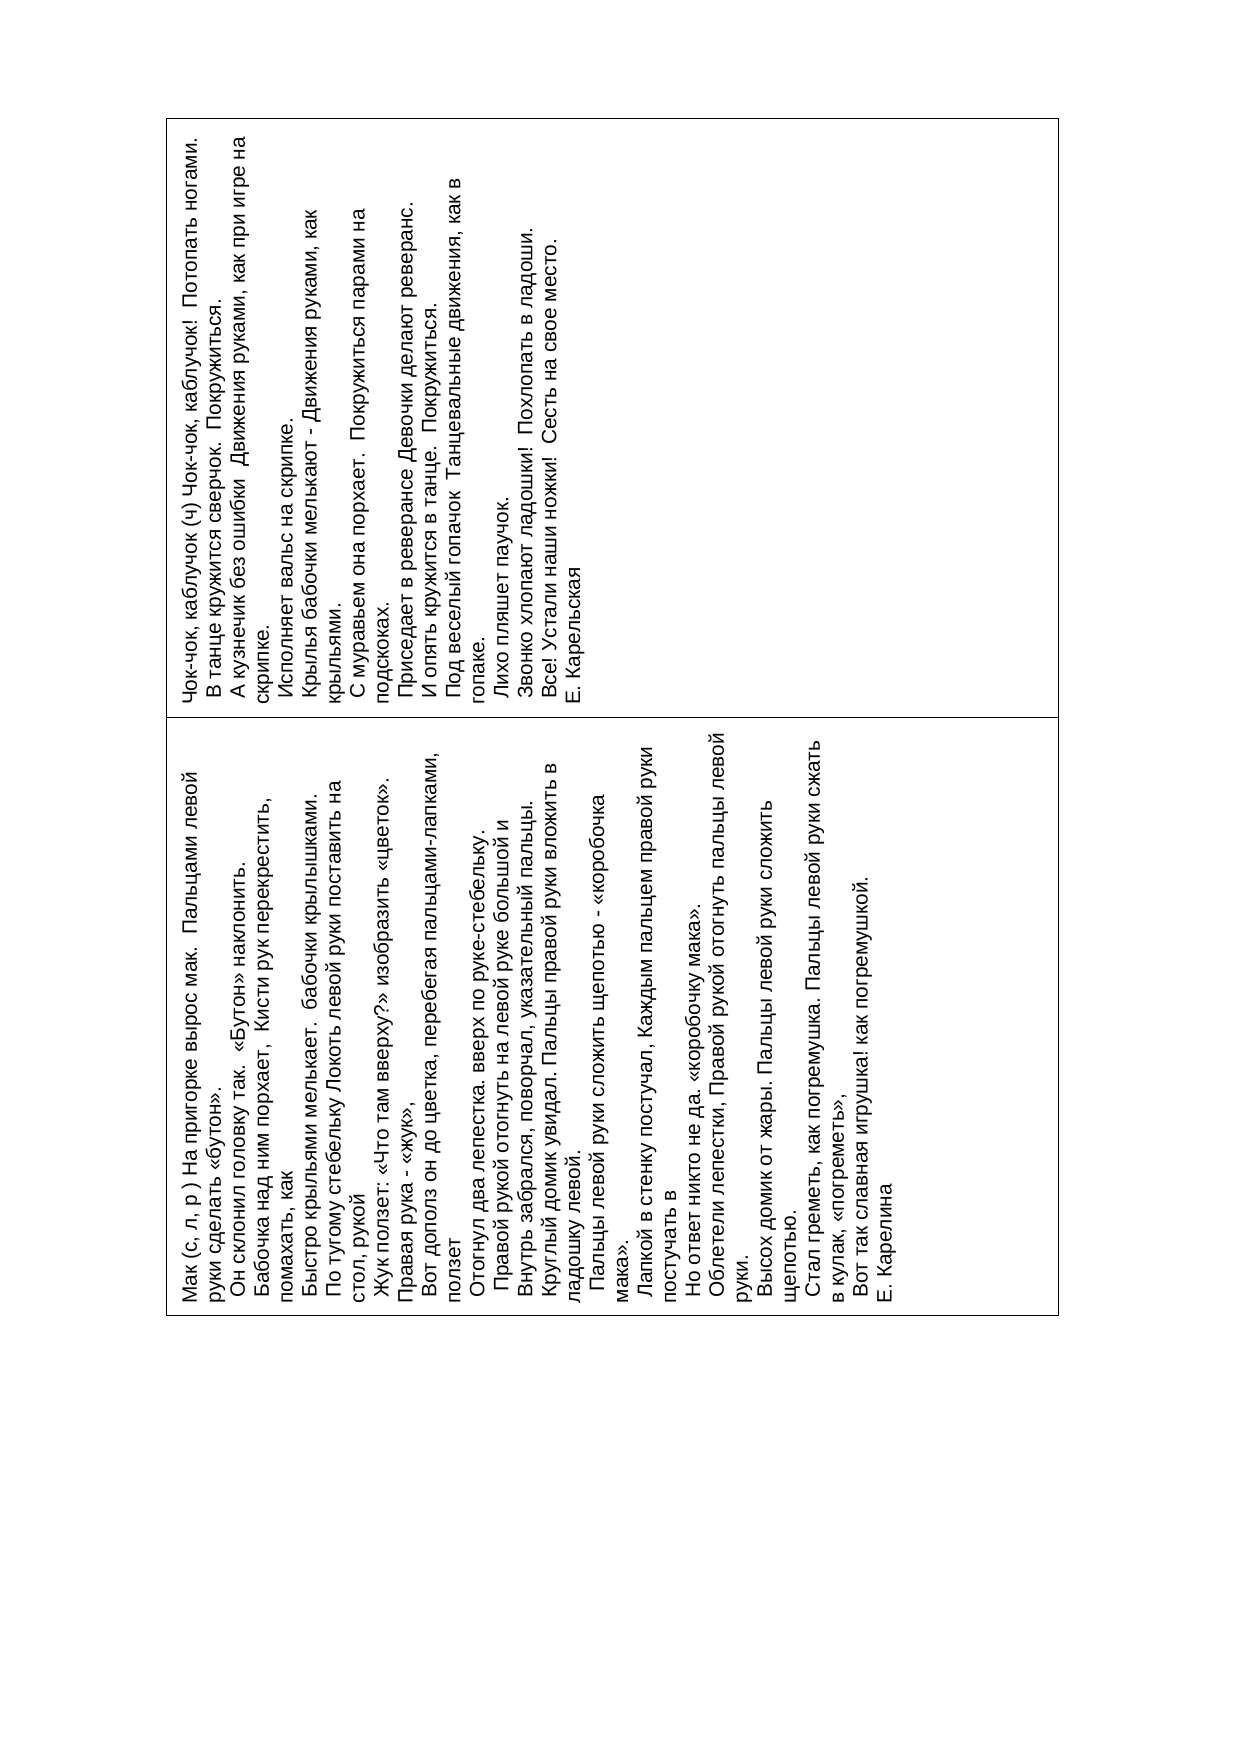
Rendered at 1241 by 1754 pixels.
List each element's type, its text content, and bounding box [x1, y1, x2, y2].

table_cell Мак (с, л, р ) На пригорке вырос мак. Пальцами левой руки сделать «бутон». Он склонил головку так. «Бутон» наклонить. Бабочка над ним порхает, Кисти рук перекрестить, помахать, как Быстро крыльями мелькает. бабочки крылышками. По тугому стебельку Локоть левой руки поставить на стол, рукой Жук ползет: «Что там вверху?» изобразить «цветок». Правая рука - «жук», Вот дополз он до цветка, перебегая пальцами-лапками, ползет Отогнул два лепестка. вверх по руке-стебельку. Правой рукой отогнуть на левой руке большой и Внутрь забрался, поворчал, указательный пальцы. Круглый домик увидал. Пальцы правой руки вложить в ладошку левой. Пальцы левой руки сложить щепотью - «коробочка мака». Лапкой в стенку постучал, Каждым пальцем правой руки постучать в Но ответ никто не да. «коробочку мака». Облетели лепестки, Правой рукой отогнуть пальцы левой руки. Высох домик от жары. Пальцы левой руки сложить щепотью. Стал греметь, как погремушка. Пальцы левой руки сжать в кулак, «погреметь», Вот так славная игрушка! как погремушкой. Е. Карелина [167, 718, 1058, 1315]
table_cell Чок-чок, каблучок (ч) Чок-чок, каблучок! Потопать ногами. В танце кружится сверчок. Покружиться. А кузнечик без ошибки Движения руками, как при игре на скрипке. Исполняет вальс на скрипке. Крылья бабочки мелькают - Движения руками, как крыльями. С муравьем она порхает. Покружиться парами на подскоках. Приседает в реверансе Девочки делают реверанс. И опять кружится в танце. Покружиться. Под веселый гопачок Танцевальные движения, как в гопаке. Лихо пляшет паучок. Звонко хлопают ладошки! Похлопать в ладоши. Все! Устали наши ножки! Сесть на свое место. Е. Карельская [167, 119, 1058, 717]
